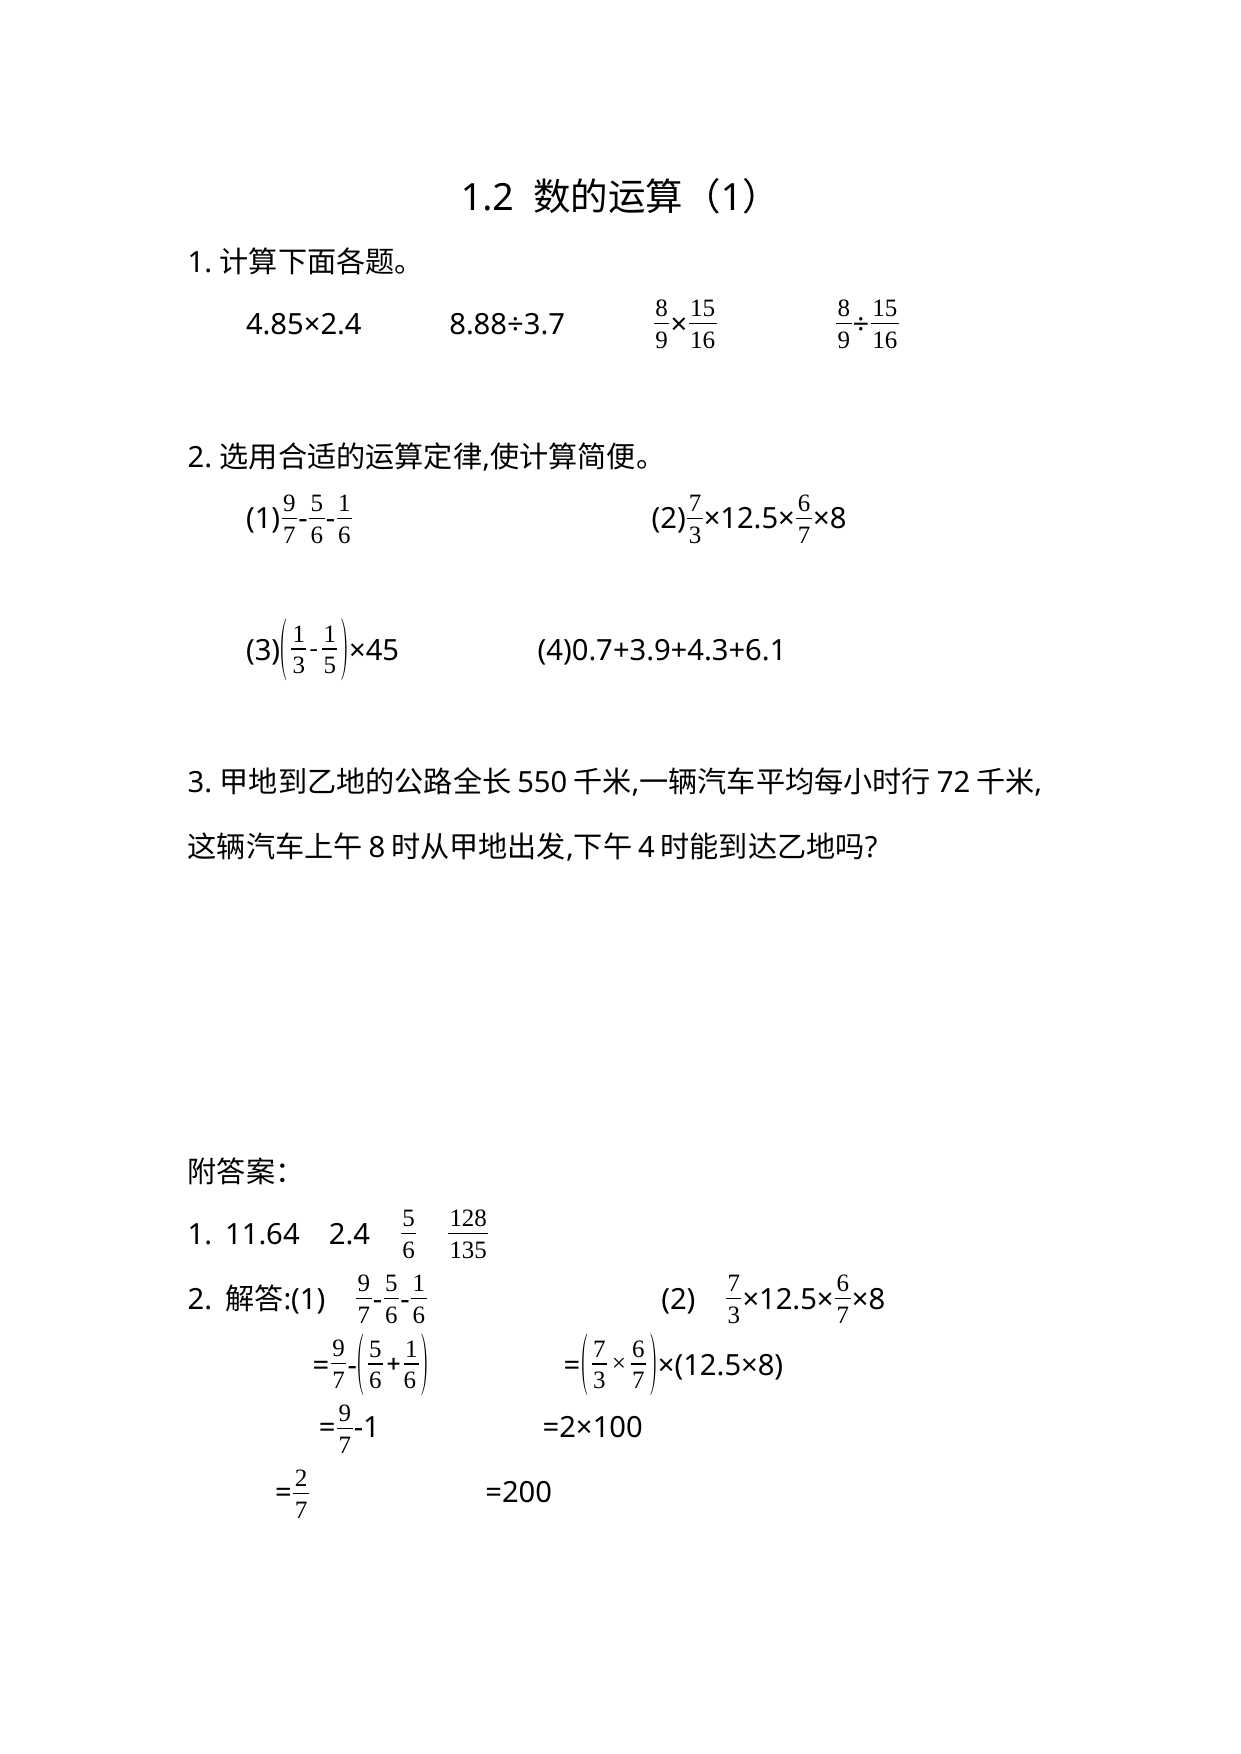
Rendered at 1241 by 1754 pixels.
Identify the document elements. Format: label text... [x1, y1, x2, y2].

text 4.85×2.4 8.88÷3.7 × ÷ [187, 292, 1053, 357]
text (3)×45 (4)0.7+3.9+4.3+6.1 [187, 617, 1053, 682]
list 解答:(1) -- (2) ×12.5××8 [187, 1267, 1053, 1332]
text 3. 甲地到乙地的公路全长550千米,一辆汽车平均每小时行72千米,这辆汽车上午8时从甲地出发,下午4时能到达乙地吗? [187, 747, 1053, 877]
list 11.64 2.4 [187, 1202, 1053, 1267]
list =-1 =2×100 [225, 1397, 1053, 1462]
list =- =×(12.5×8) [225, 1332, 1053, 1397]
text (1)-- (2)×12.5××8 [187, 487, 1053, 552]
text 1. 计算下面各题。 [187, 227, 1053, 292]
list = =200 [225, 1462, 1053, 1527]
text 1.2 数的运算（1） [187, 162, 1053, 227]
text 附答案： [187, 1137, 1053, 1202]
text 2. 选用合适的运算定律,使计算简便。 [187, 422, 1053, 487]
